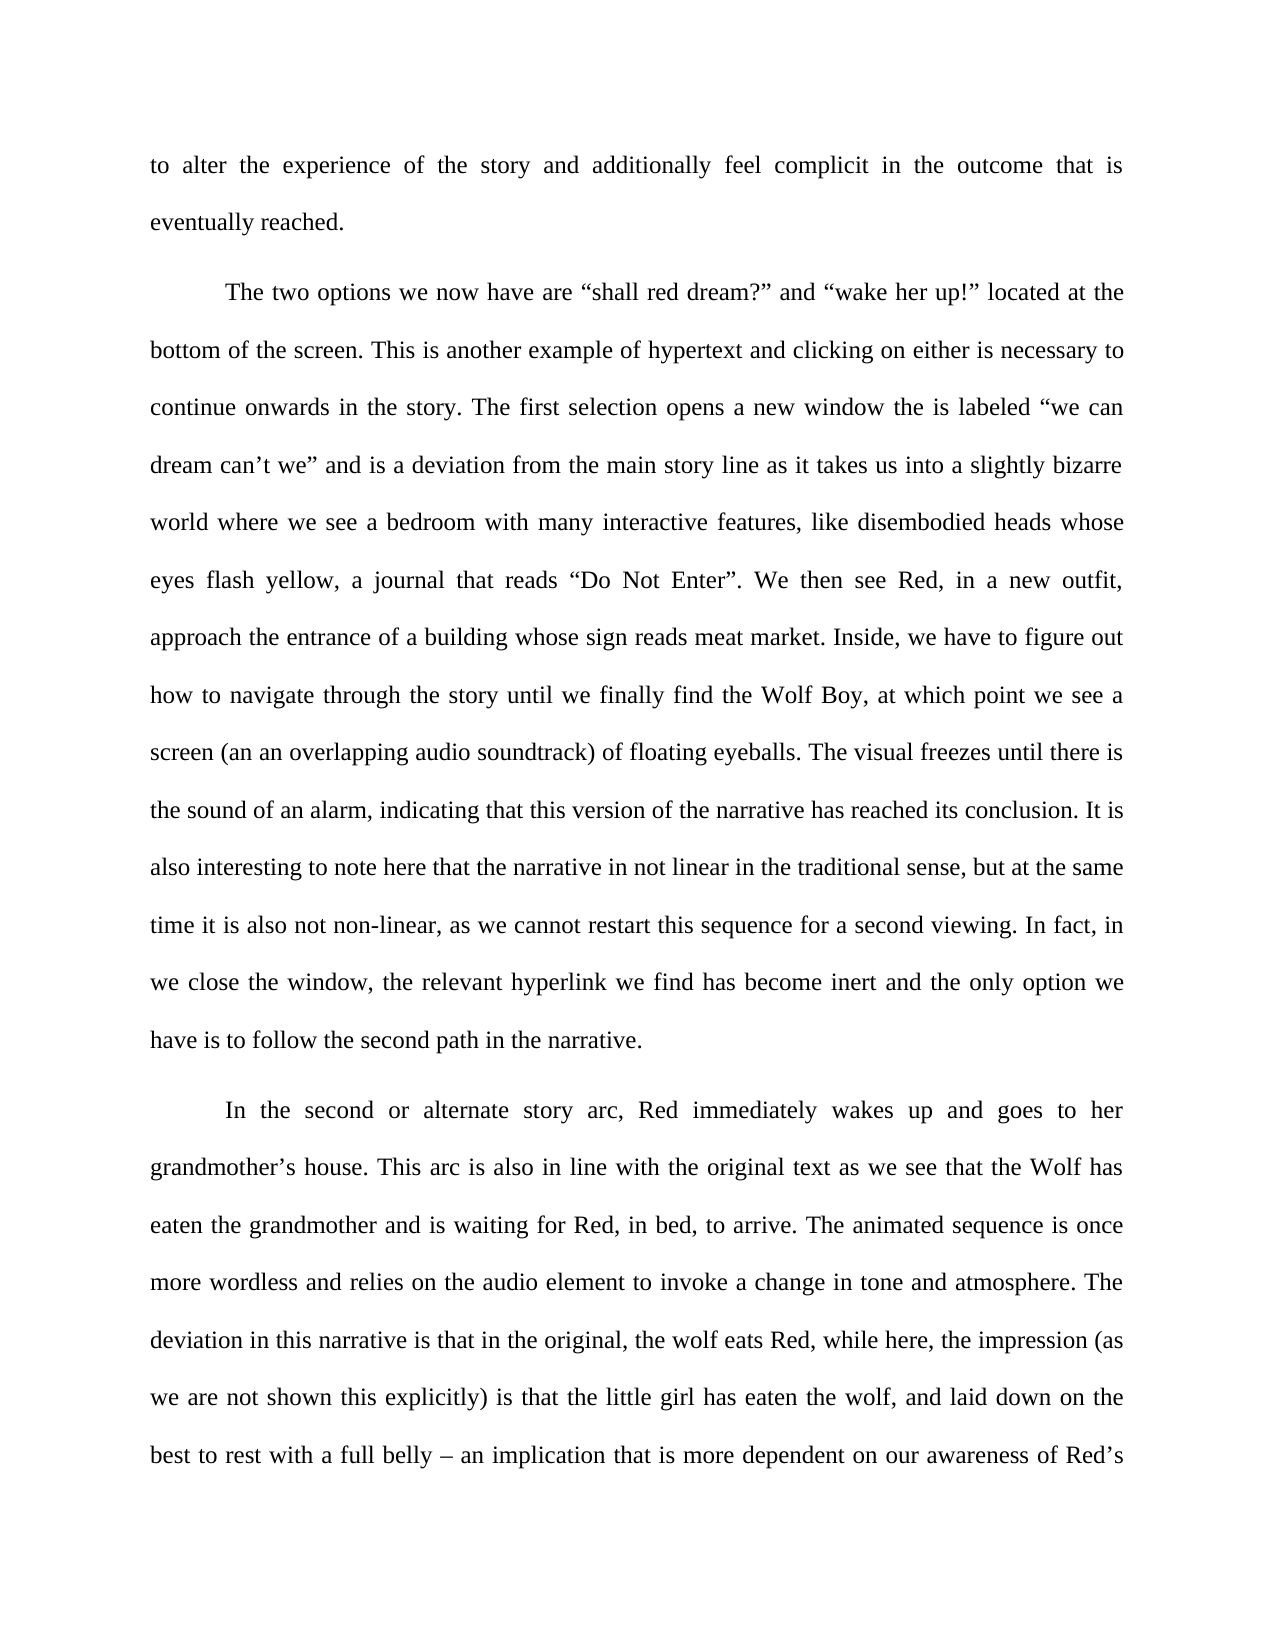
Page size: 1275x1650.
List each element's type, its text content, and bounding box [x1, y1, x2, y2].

text The two options we now have are “shall red dream?” and “wake her up!” located at the bottom of the screen. This is another example of hypertext and clicking on either is necessary to continue onwards in the story. The first selection opens a new window the is labeled “we can dream can’t we” and is a deviation from the main story line as it takes us into a slightly bizarre world where we see a bedroom with many interactive features, like disembodied heads whose eyes flash yellow, a journal that reads “Do Not Enter”. We then see Red, in a new outfit, approach the entrance of a building whose sign reads meat market. Inside, we have to figure out how to navigate through the story until we finally find the Wolf Boy, at which point we see a screen (an an overlapping audio soundtrack) of floating eyeballs. The visual freezes until there is the sound of an alarm, indicating that this version of the narrative has reached its conclusion. It is also interesting to note here that the narrative in not linear in the traditional sense, but at the same time it is also not non-linear, as we cannot restart this sequence for a second viewing. In fact, in we close the window, the relevant hyperlink we find has become inert and the only option we have is to follow the second path in the narrative. [150, 277, 1125, 1054]
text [150, 1095, 1125, 1469]
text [150, 150, 1125, 236]
